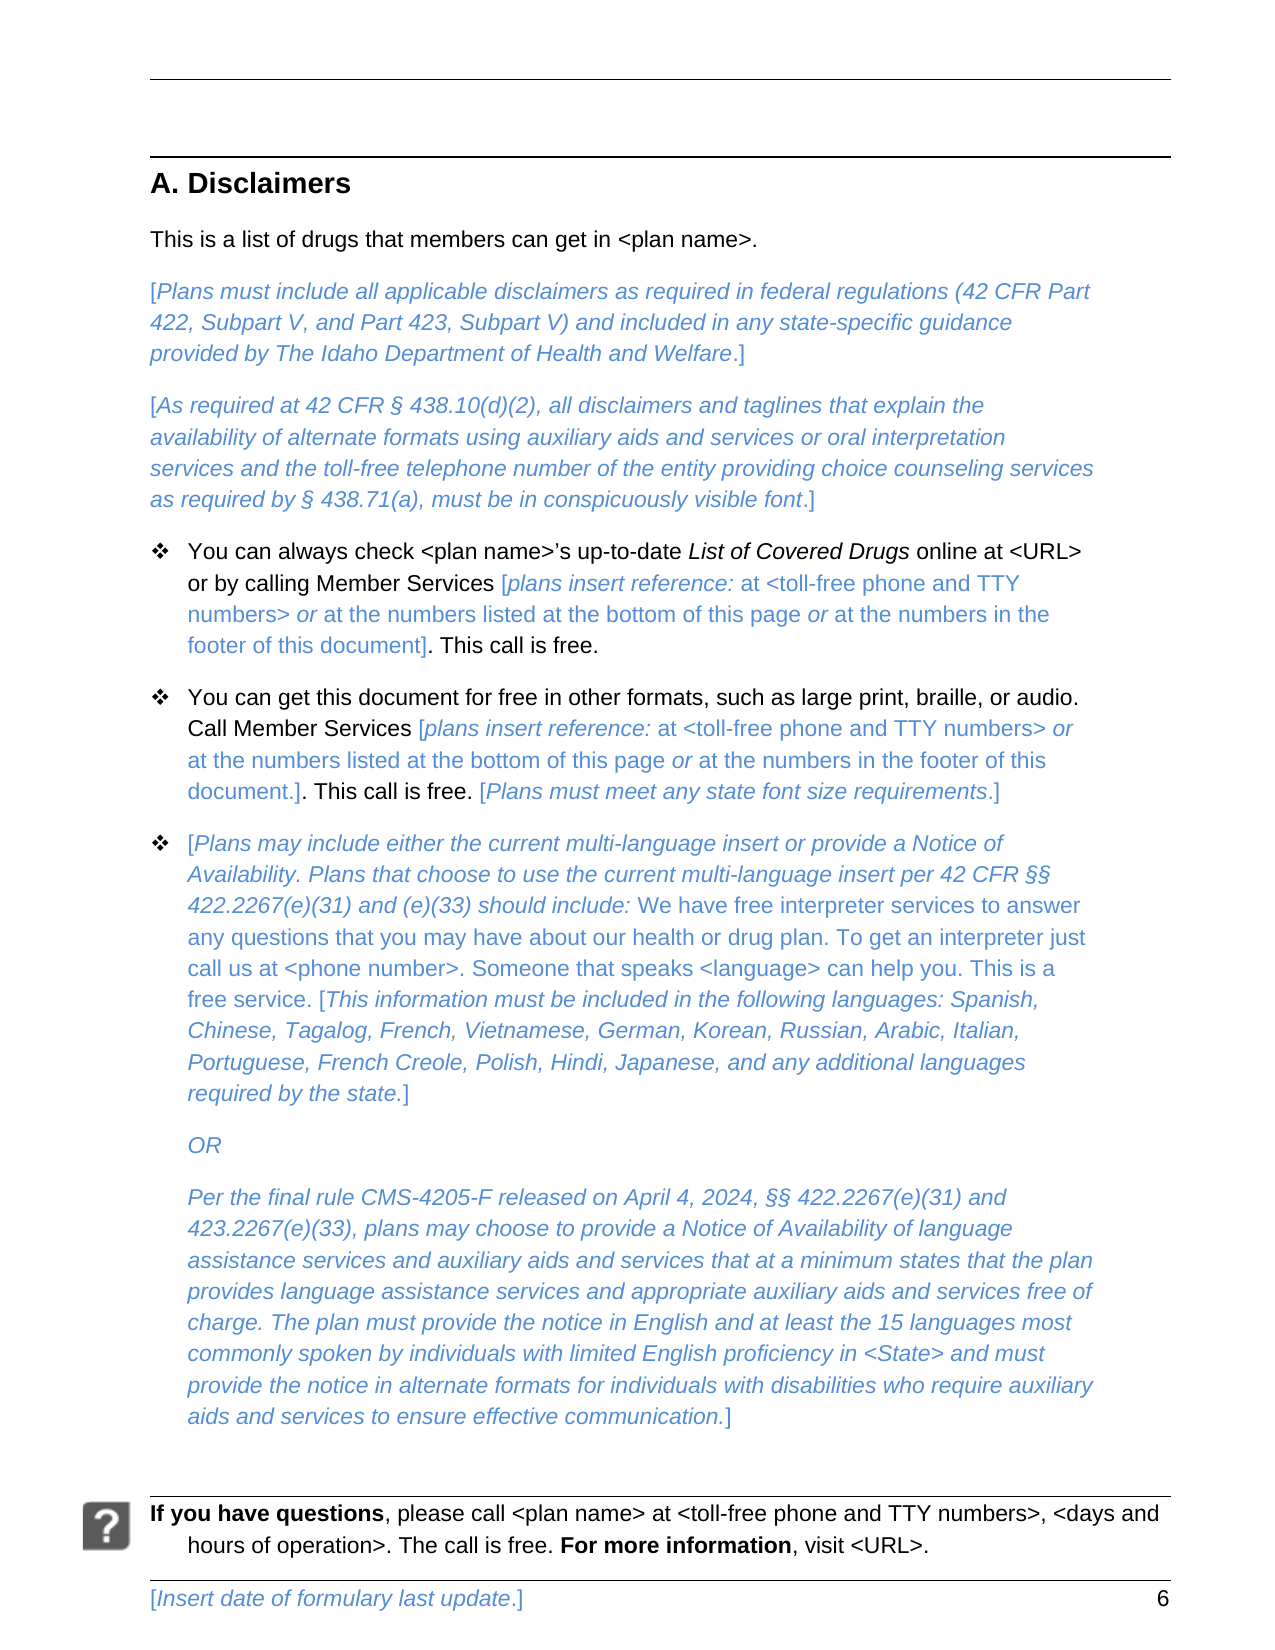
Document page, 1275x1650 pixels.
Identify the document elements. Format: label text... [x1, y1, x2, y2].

text [Plans must include all applicable disclaimers as required in federal regulations (42 CFR Part 422, Subpart V, and Part 423, Subpart V) and included in any state-specific guidance provided by The Idaho Department of Health and Welfare.] [150, 274, 1096, 368]
list Per the final rule CMS-4205-F released on April 4, 2024, §§ 422.2267(e)(31) and 423.2267(e)(33), plans may choose to provide a Notice of Availability of language assistance services and auxiliary aids and services that at a minimum states that the plan provides language assistance services and appropriate auxiliary aids and services free of charge. The plan must provide the notice in English and at least the 15 languages most commonly spoken by individuals with limited English proficiency in <State> and must provide the notice in alternate formats for individuals with disabilities who require auxiliary aids and services to ensure effective communication.] [187, 1181, 1096, 1431]
picture [82, 1501, 132, 1552]
list You can get this document for free in other formats, such as large print, braille, or audio. Call Member Services [plans insert reference: at <toll-free phone and TTY numbers> or at the numbers listed at the bottom of this page or at the numbers in the footer of this document.]. This call is free. [Plans must meet any state font size requirements.] [150, 681, 1096, 806]
text This is a list of drugs that members can get in <plan name>. [150, 222, 1171, 253]
list [Plans may include either the current multi-language insert or provide a Notice of Availability. Plans that choose to use the current multi-language insert per 42 CFR §§ 422.2267(e)(31) and (e)(33) should include: We have free interpreter services to answer any questions that you may have about our health or drug plan. To get an interpreter just call us at <phone number>. Someone that speaks <language> can help you. This is a free service. [This information must be included in the following languages: Spanish, Chinese, Tagalog, French, Vietnamese, German, Korean, Russian, Arabic, Italian, Portuguese, French Creole, Polish, Hindi, Japanese, and any additional languages required by the state.] [150, 826, 1096, 1108]
list You can always check <plan name>’s up-to-date List of Covered Drugs online at <URL> or by calling Member Services [plans insert reference: at <toll-free phone and TTY numbers> or at the numbers listed at the bottom of this page or at the numbers in the footer of this document]. This call is free. [150, 535, 1096, 660]
text [As required at 42 CFR § 438.10(d)(2), all disclaimers and taglines that explain the availability of alternate formats using auxiliary aids and services or oral interpretation services and the toll-free telephone number of the entity providing choice counseling services as required by § 438.71(a), must be in conspicuously visible font.] [150, 389, 1096, 514]
subtitle Disclaimers [150, 158, 1171, 201]
list OR [187, 1128, 1096, 1160]
